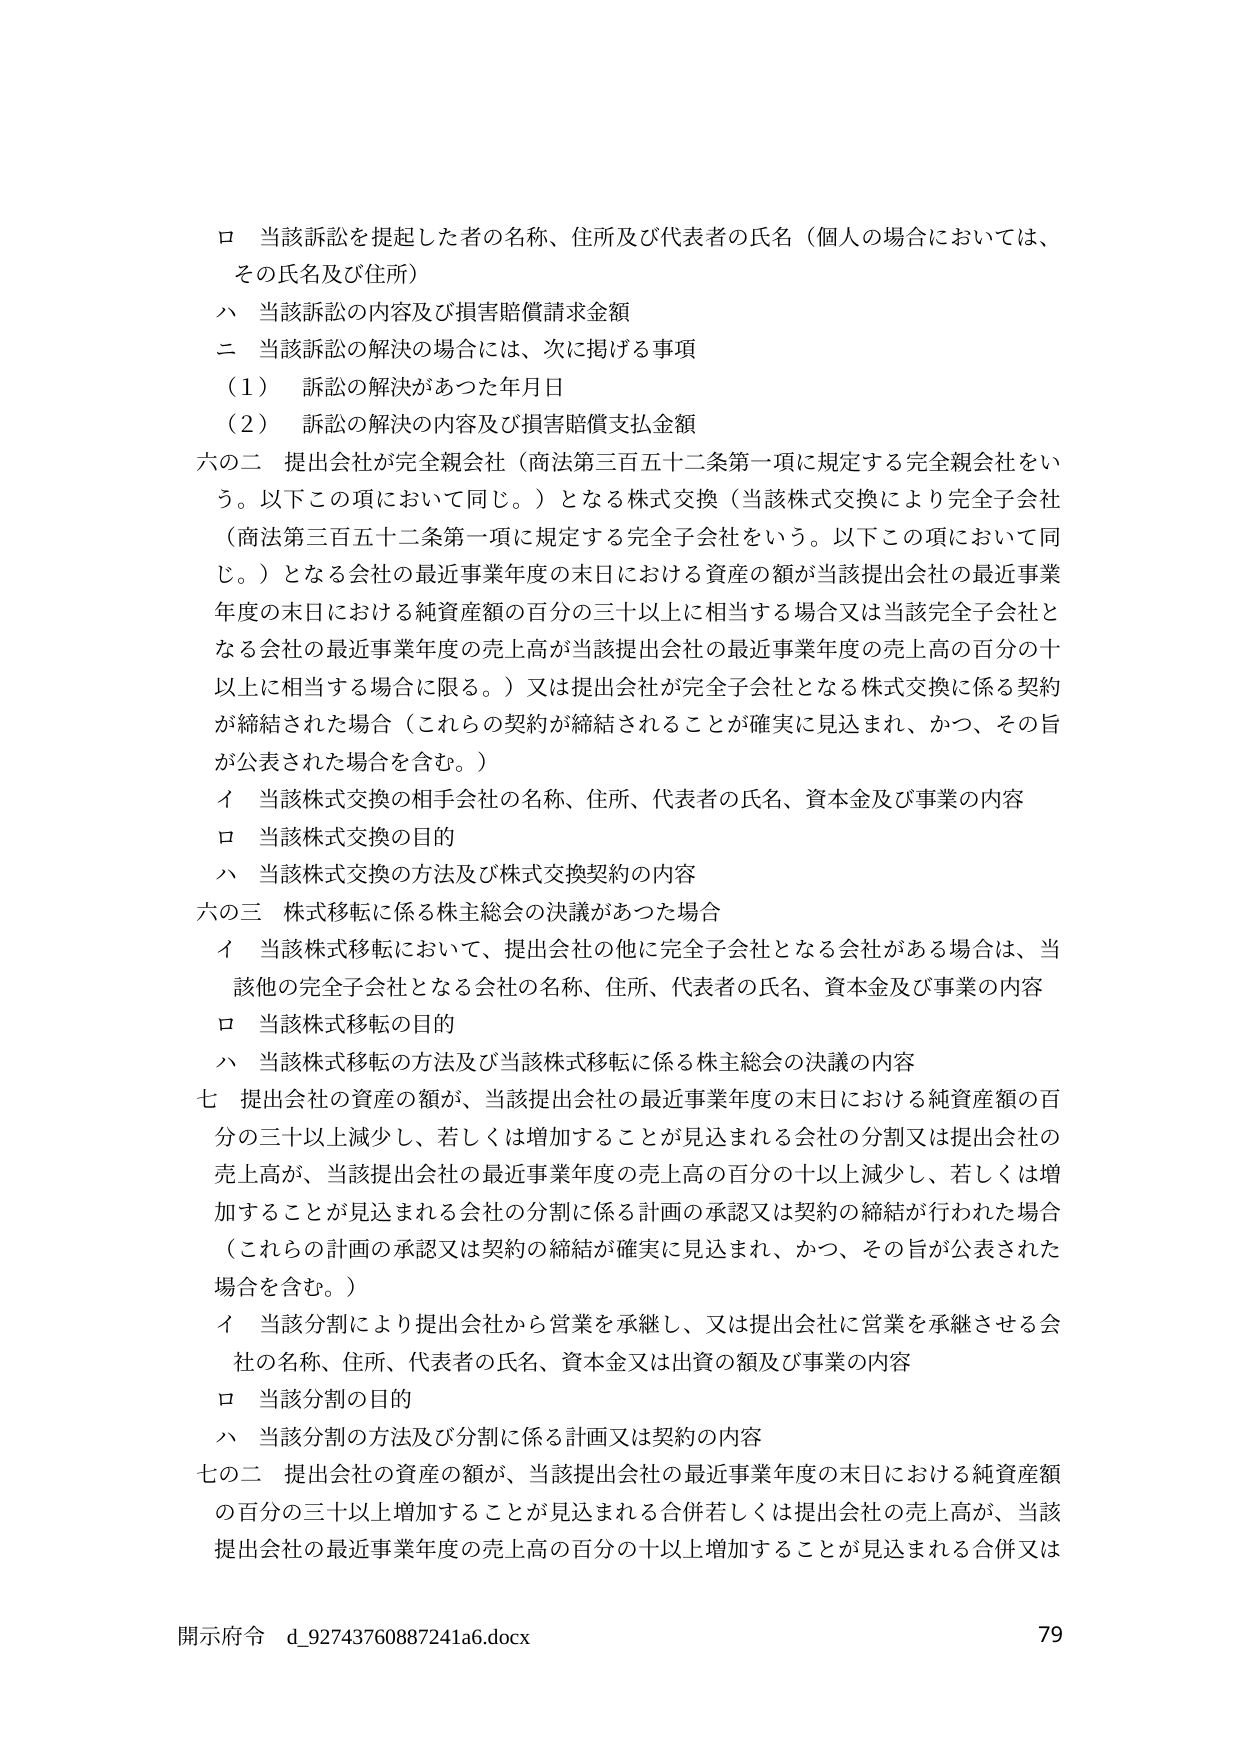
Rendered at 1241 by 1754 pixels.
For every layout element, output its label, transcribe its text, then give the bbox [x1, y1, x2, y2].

text （２） 訴訟の解決の内容及び損害賠償支払金額 [215, 404, 1063, 442]
text （１） 訴訟の解決があつた年月日 [215, 367, 1063, 404]
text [196, 1454, 1063, 1567]
text イ 当該分割により提出会社から営業を承継し、又は提出会社に営業を承継させる会社の名称、住所、代表者の氏名、資本金又は出資の額及び事業の内容 [215, 1304, 1063, 1379]
text ロ 当該株式移転の目的 [215, 1004, 1063, 1042]
text 六の三 株式移転に係る株主総会の決議があつた場合 [196, 892, 1063, 929]
text ロ 当該株式交換の目的 [215, 817, 1063, 854]
text ロ 当該分割の目的 [215, 1379, 1063, 1417]
text ニ 当該訴訟の解決の場合には、次に掲げる事項 [215, 329, 1063, 367]
text ロ 当該訴訟を提起した者の名称、住所及び代表者の氏名（個人の場合においては、その氏名及び住所） [215, 217, 1063, 292]
text ハ 当該株式交換の方法及び株式交換契約の内容 [215, 854, 1063, 892]
text イ 当該株式交換の相手会社の名称、住所、代表者の氏名、資本金及び事業の内容 [215, 779, 1063, 817]
text 六の二 提出会社が完全親会社（商法第三百五十二条第一項に規定する完全親会社をいう。以下この項において同じ。）となる株式交換（当該株式交換により完全子会社（商法第三百五十二条第一項に規定する完全子会社をいう。以下この項において同じ。）となる会社の最近事業年度の末日における資産の額が当該提出会社の最近事業年度の末日における純資産額の百分の三十以上に相当する場合又は当該完全子会社となる会社の最近事業年度の売上高が当該提出会社の最近事業年度の売上高の百分の十以上に相当する場合に限る。）又は提出会社が完全子会社となる株式交換に係る契約が締結された場合（これらの契約が締結されることが確実に見込まれ、かつ、その旨が公表された場合を含む。） [196, 442, 1063, 779]
text ハ 当該株式移転の方法及び当該株式移転に係る株主総会の決議の内容 [215, 1042, 1063, 1079]
text 七 提出会社の資産の額が、当該提出会社の最近事業年度の末日における純資産額の百分の三十以上減少し、若しくは増加することが見込まれる会社の分割又は提出会社の売上高が、当該提出会社の最近事業年度の売上高の百分の十以上減少し、若しくは増加することが見込まれる会社の分割に係る計画の承認又は契約の締結が行われた場合（これらの計画の承認又は契約の締結が確実に見込まれ、かつ、その旨が公表された場合を含む。） [196, 1079, 1063, 1304]
text ハ 当該訴訟の内容及び損害賠償請求金額 [215, 292, 1063, 329]
text イ 当該株式移転において、提出会社の他に完全子会社となる会社がある場合は、当該他の完全子会社となる会社の名称、住所、代表者の氏名、資本金及び事業の内容 [215, 929, 1063, 1004]
text ハ 当該分割の方法及び分割に係る計画又は契約の内容 [215, 1417, 1063, 1454]
